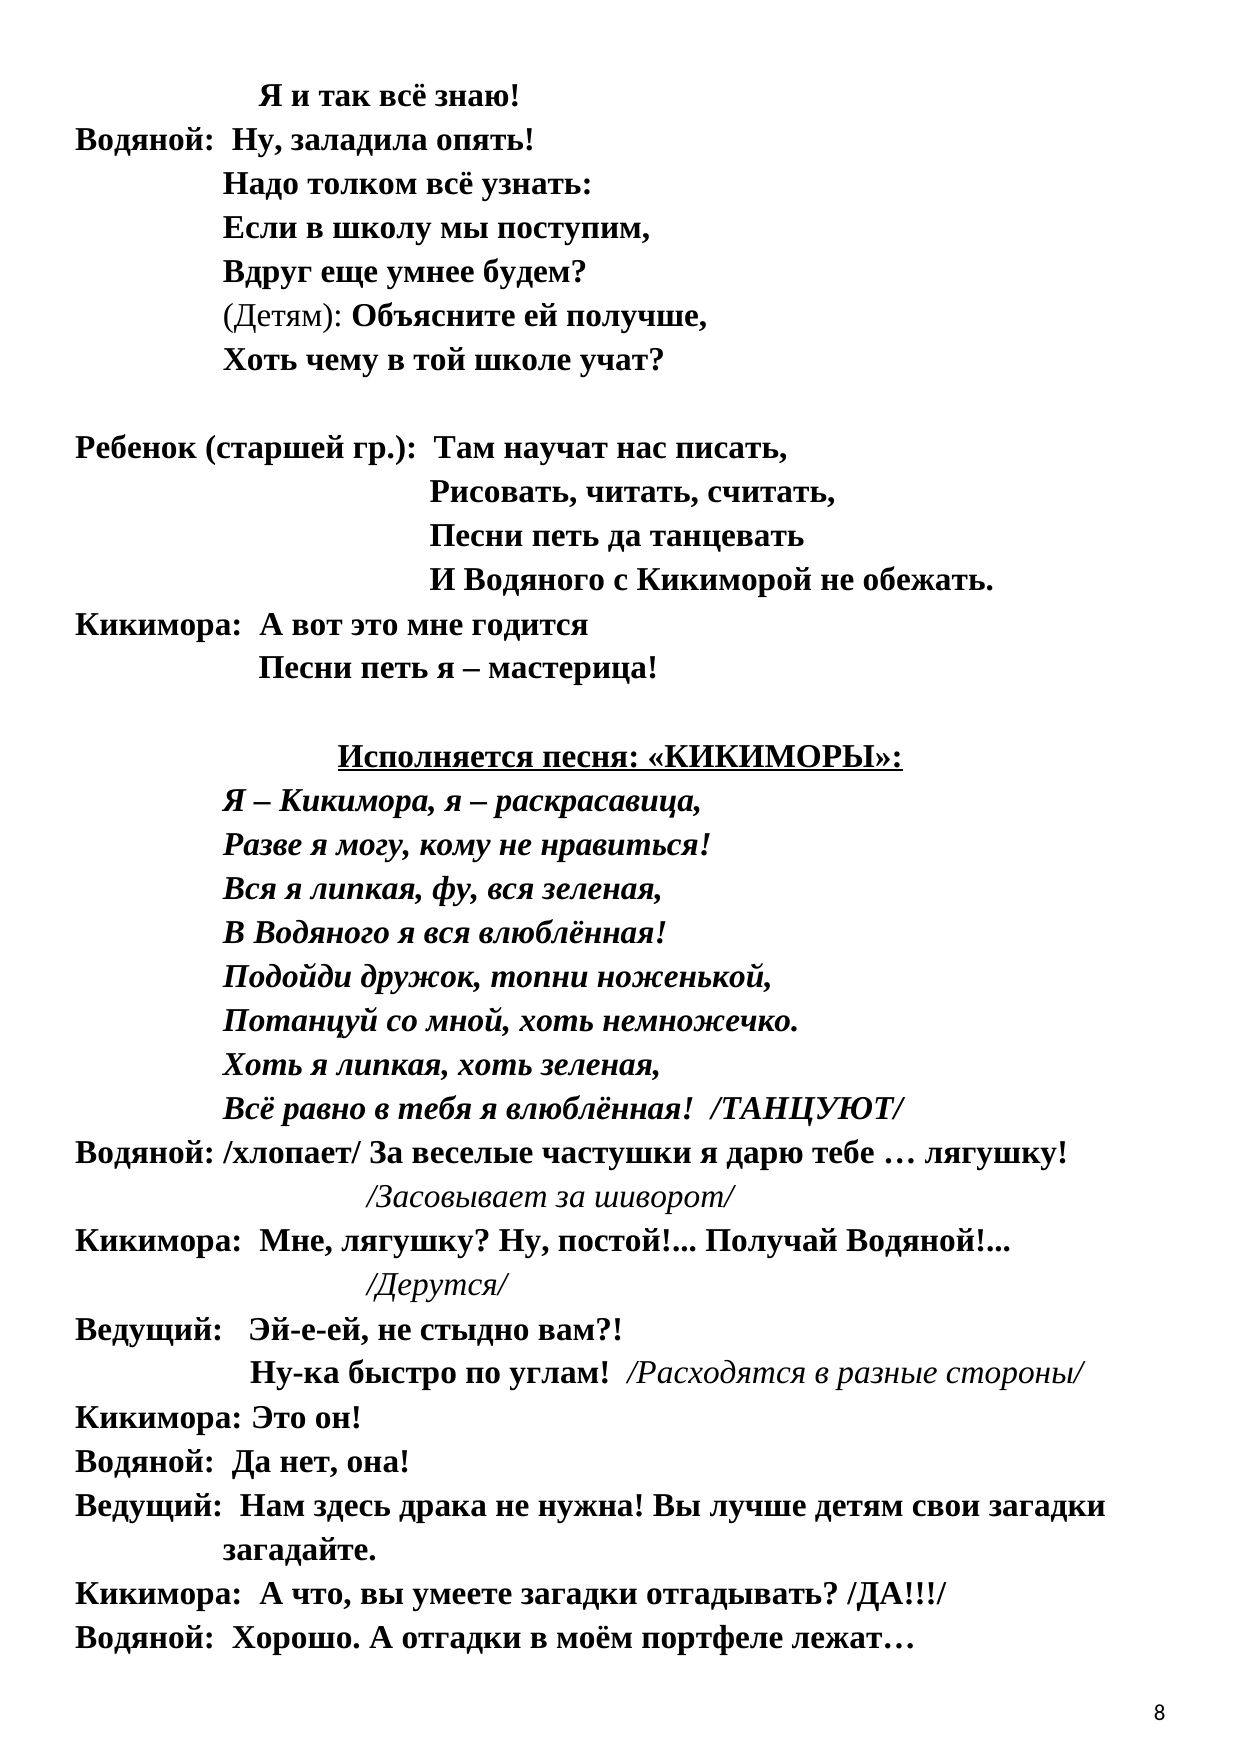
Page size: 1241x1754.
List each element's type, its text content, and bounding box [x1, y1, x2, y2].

text Если в школу мы поступим, [223, 207, 1165, 246]
text Я – Кикимора, я – раскрасавица, [223, 780, 1165, 818]
text (Детям): Объясните ей получше, [223, 295, 1165, 334]
text Водяной: Хорошо. А отгадки в моём портфеле лежат… [75, 1617, 1165, 1656]
text Кикимора: Мне, лягушку? Ну, постой!... Получай Водяной!... [75, 1221, 1165, 1259]
text Потанцуй со мной, хоть немножечко. [223, 1000, 1165, 1039]
text Подойди дружок, топни ноженькой, [223, 956, 1165, 994]
text И Водяного с Кикиморой не обежать. [429, 560, 1165, 598]
text Ну-ка быстро по углам! /Расходятся в разные стороны/ [75, 1353, 1165, 1391]
text Ведущий: Эй-е-ей, не стыдно вам?! [75, 1309, 1165, 1347]
text Рисовать, читать, считать, [429, 472, 1165, 510]
text Вдруг еще умнее будем? [223, 251, 1165, 289]
text Исполняется песня: «КИКИМОРЫ»: [75, 736, 1165, 774]
text /Дерутся/ [75, 1265, 1165, 1303]
text Ребенок (старшей гр.): Там научат нас писать, [75, 427, 1165, 466]
text Водяной: /хлопает/ За веселые частушки я дарю тебе … лягушку! [75, 1132, 1165, 1171]
text Хоть я липкая, хоть зеленая, [223, 1044, 1165, 1083]
text Песни петь я – мастерица! [75, 648, 1165, 686]
text Водяной: Ну, заладила опять! [75, 119, 1165, 157]
text Надо толком всё узнать: [223, 163, 1165, 201]
text Хоть чему в той школе учат? [223, 339, 1165, 378]
text Водяной: Да нет, она! [75, 1441, 1165, 1479]
text Вся я липкая, фу, вся зеленая, [223, 868, 1165, 906]
text Ведущий: Нам здесь драка не нужна! Вы лучше детям свои загадки загадайте. [75, 1485, 1165, 1567]
text /Засовывает за шиворот/ [75, 1177, 1165, 1215]
text Кикимора: А вот это мне годится [75, 604, 1165, 642]
text Разве я могу, кому не нравиться! [223, 824, 1165, 862]
text Кикимора: Это он! [75, 1397, 1165, 1435]
text Я и так всё знаю! [75, 75, 1165, 113]
text Кикимора: А что, вы умеете загадки отгадывать? /ДА!!!/ [75, 1573, 1165, 1611]
text Всё равно в тебя я влюблённая! /ТАНЦУЮТ/ [223, 1088, 1165, 1127]
text Песни петь да танцевать [429, 516, 1165, 554]
text В Водяного я вся влюблённая! [223, 912, 1165, 951]
